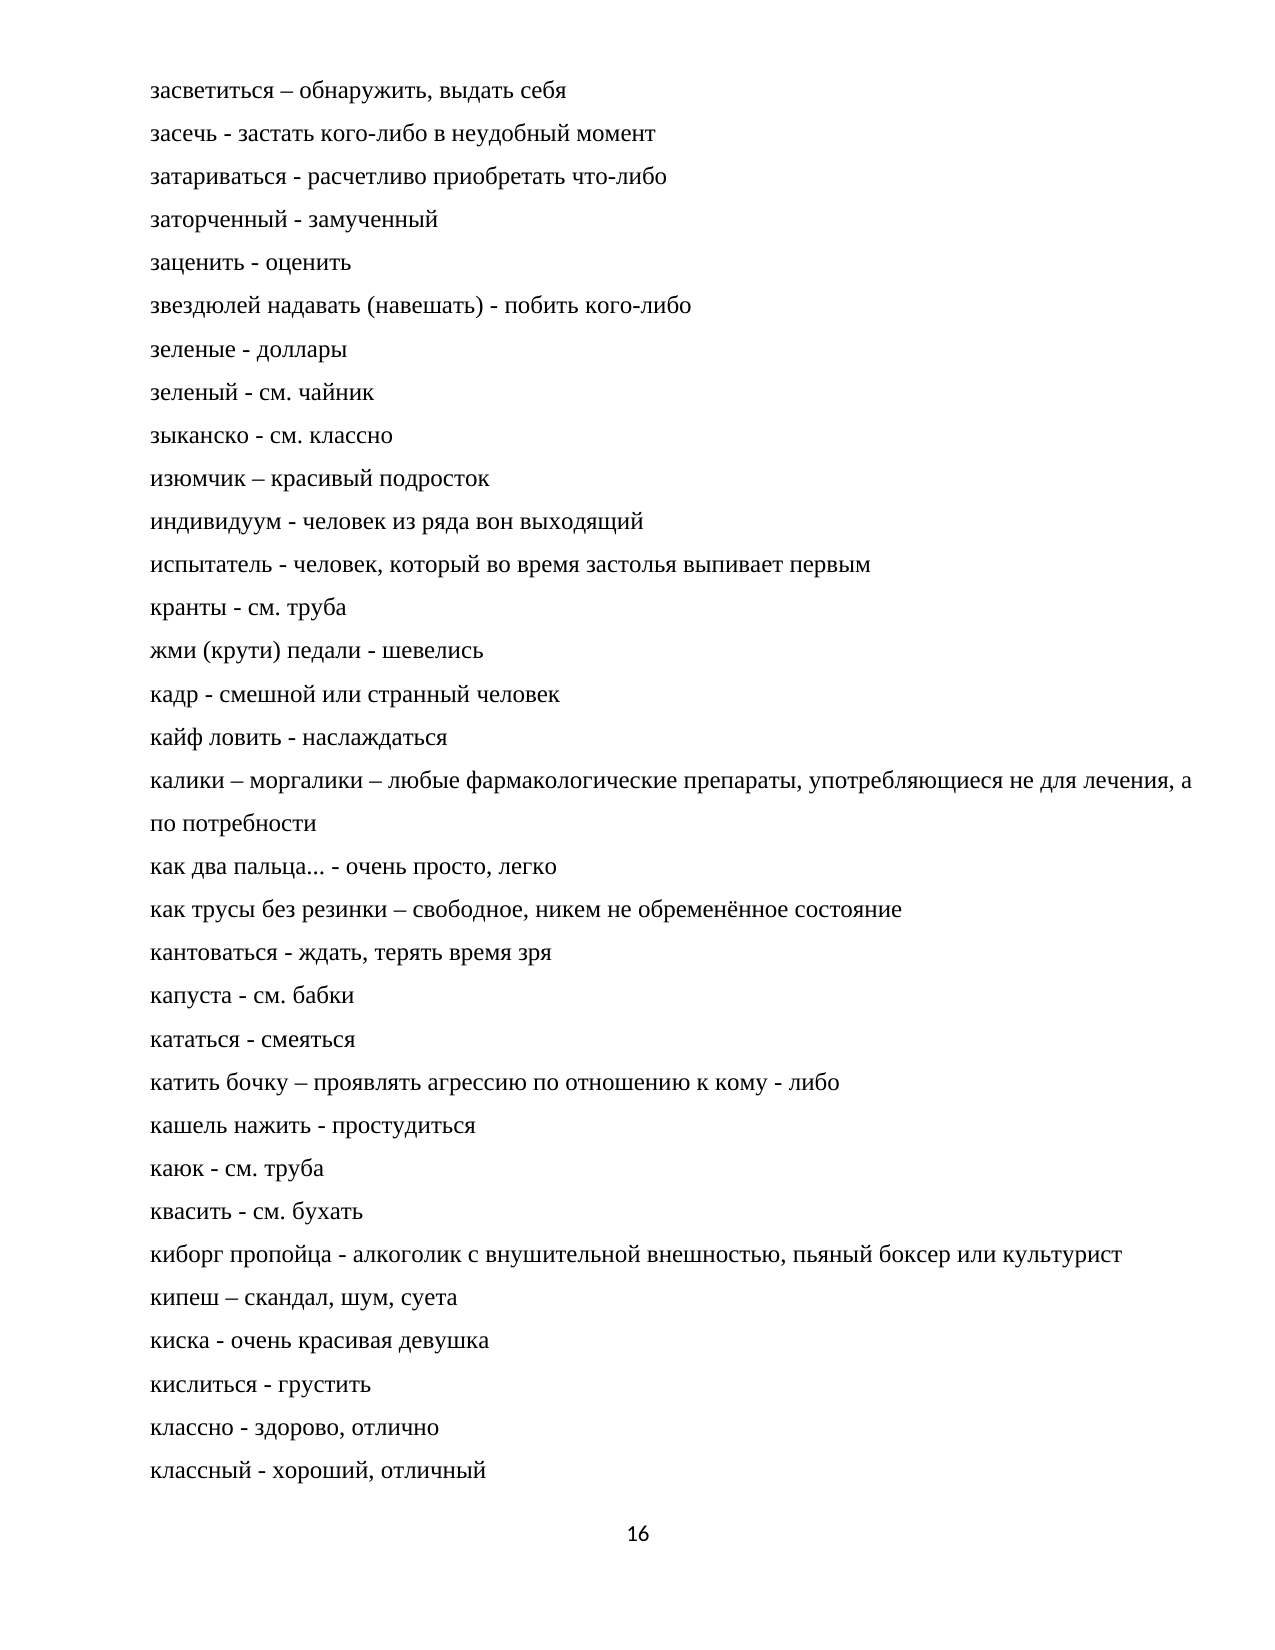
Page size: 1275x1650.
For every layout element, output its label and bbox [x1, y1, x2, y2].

list [112, 75, 1200, 1484]
